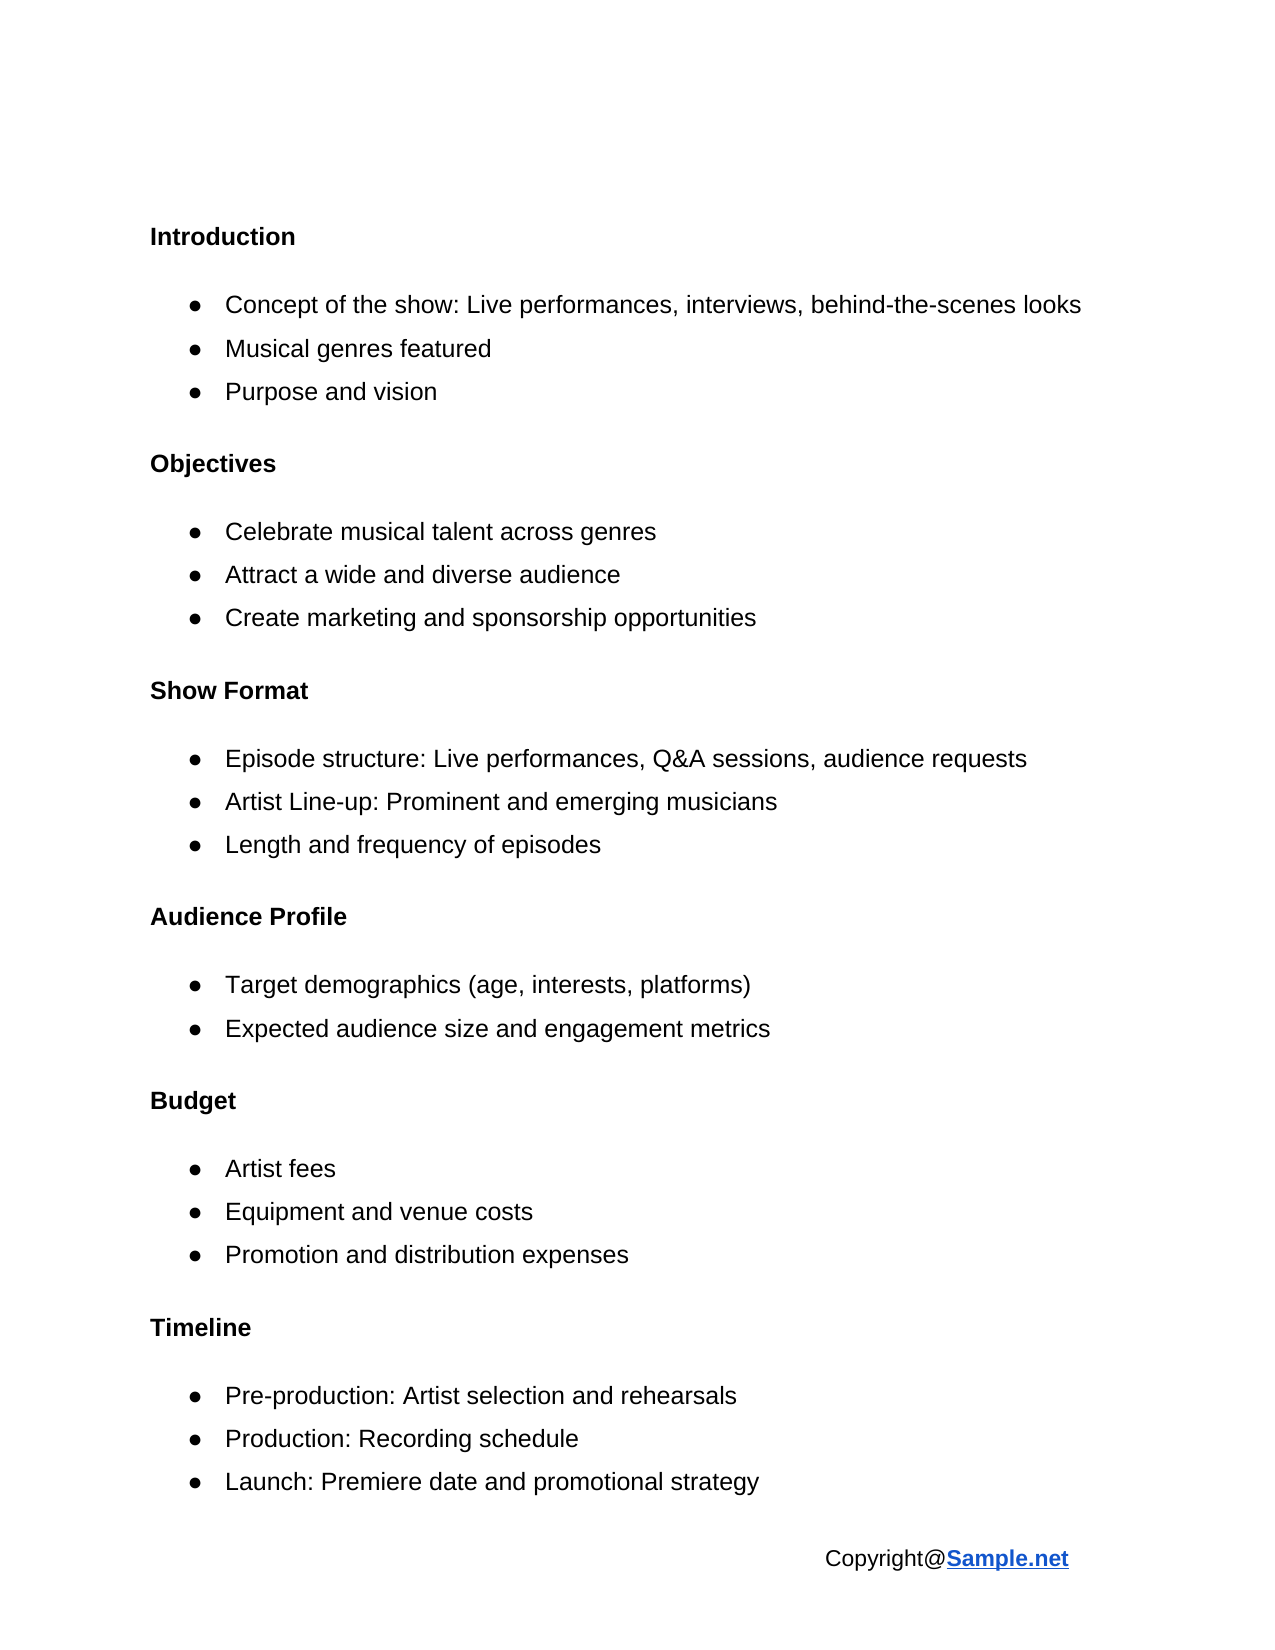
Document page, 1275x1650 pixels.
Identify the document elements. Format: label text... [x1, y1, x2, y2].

list Attract a wide and diverse audience [187, 560, 1125, 589]
list Episode structure: Live performances, Q&A sessions, audience requests [187, 744, 1125, 772]
list Equipment and venue costs [187, 1197, 1125, 1226]
list Create marketing and sponsorship opportunities [187, 603, 1125, 632]
list Target demographics (age, interests, platforms) [187, 970, 1125, 999]
subtitle Objectives [150, 449, 1125, 478]
list Purpose and vision [187, 377, 1125, 405]
list Expected audience size and engagement metrics [187, 1013, 1125, 1042]
subtitle Timeline [150, 1312, 1125, 1341]
subtitle Introduction [150, 222, 1125, 251]
list Production: Recording schedule [187, 1424, 1125, 1452]
list Artist Line-up: Prominent and emerging musicians [187, 787, 1125, 816]
list Artist fees [187, 1154, 1125, 1183]
list Length and frequency of episodes [187, 830, 1125, 859]
list Launch: Premiere date and promotional strategy [187, 1467, 1125, 1496]
list Musical genres featured [187, 333, 1125, 362]
list Celebrate musical talent across genres [187, 517, 1125, 546]
list Pre-production: Artist selection and rehearsals [187, 1381, 1125, 1409]
list Concept of the show: Live performances, interviews, behind-the-scenes looks [187, 290, 1125, 319]
subtitle Show Format [150, 676, 1125, 704]
subtitle Budget [150, 1086, 1125, 1114]
list Promotion and distribution expenses [187, 1240, 1125, 1269]
subtitle Audience Profile [150, 902, 1125, 931]
